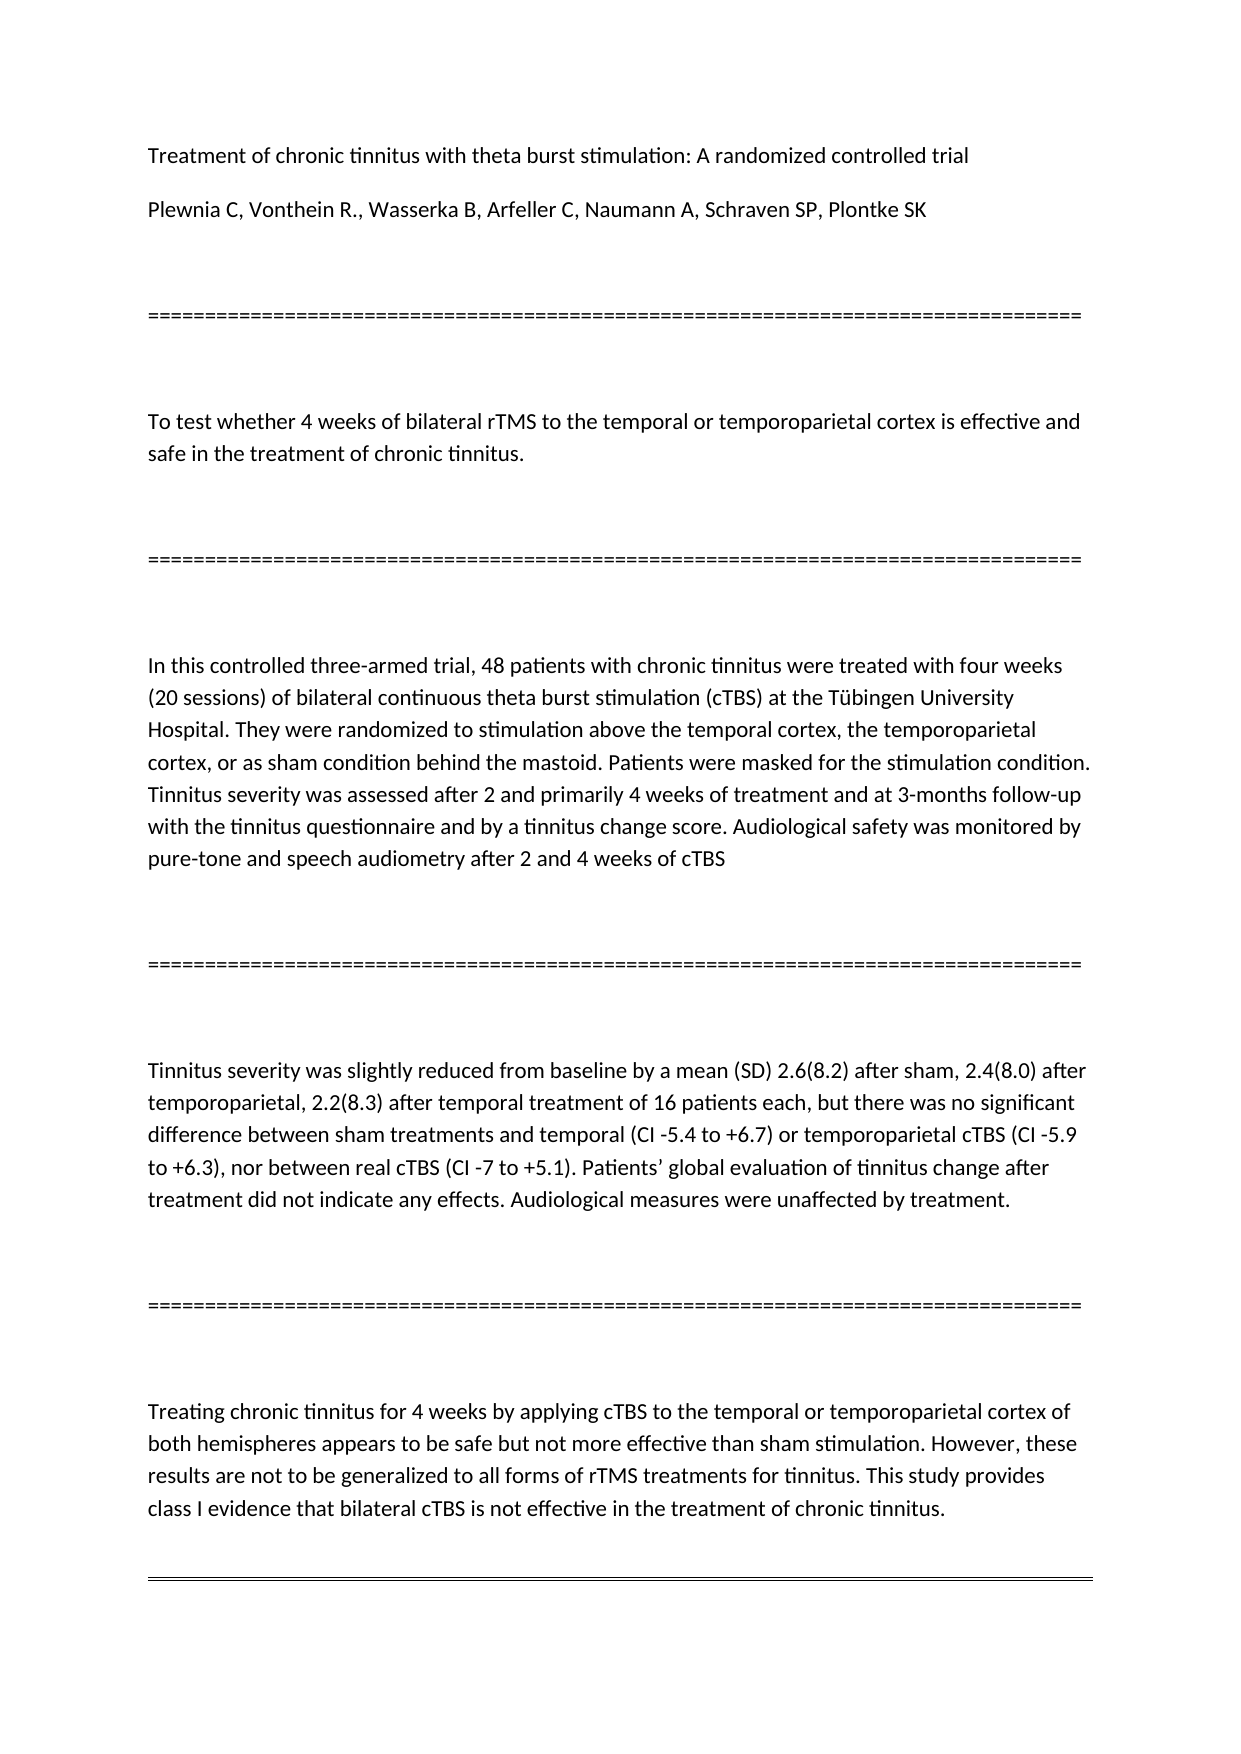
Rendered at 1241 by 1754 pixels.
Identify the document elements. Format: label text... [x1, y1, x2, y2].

text Treating chronic tinnitus for 4 weeks by applying cTBS to the temporal or temporoparietal cortex of both hemispheres appears to be safe but not more effective than sham stimulation. However, these results are not to be generalized to all forms of rTMS treatments for tinnitus. This study provides class I evidence that bilateral cTBS is not effective in the treatment of chronic tinnitus. [148, 1397, 1093, 1522]
text ================================================================================== [148, 545, 1093, 573]
text Treatment of chronic tinnitus with theta burst stimulation: A randomized controlled trial [148, 142, 1093, 170]
text Plewnia C, Vonthein R., Wasserka B, Arfeller C, Naumann A, Schraven SP, Plontke SK [148, 195, 1093, 223]
text ================================================================================== [148, 301, 1093, 329]
text ================================================================================== [148, 1291, 1093, 1319]
text In this controlled three-armed trial, 48 patients with chronic tinnitus were treated with four weeks (20 sessions) of bilateral continuous theta burst stimulation (cTBS) at the Tübingen University Hospital. They were randomized to stimulation above the temporal cortex, the temporoparietal cortex, or as sham condition behind the mastoid. Patients were masked for the stimulation condition. Tinnitus severity was assessed after 2 and primarily 4 weeks of treatment and at 3-months follow-up with the tinnitus questionnaire and by a tinnitus change score. Audiological safety was monitored by pure-tone and speech audiometry after 2 and 4 weeks of cTBS [148, 651, 1093, 872]
text To test whether 4 weeks of bilateral rTMS to the temporal or temporoparietal cortex is effective and safe in the treatment of chronic tinnitus. [148, 407, 1093, 467]
text ================================================================================== [148, 950, 1093, 978]
text Tinnitus severity was slightly reduced from baseline by a mean (SD) 2.6(8.2) after sham, 2.4(8.0) after temporoparietal, 2.2(8.3) after temporal treatment of 16 patients each, but there was no significant difference between sham treatments and temporal (CI -5.4 to +6.7) or temporoparietal cTBS (CI -5.9 to +6.3), nor between real cTBS (CI -7 to +5.1). Patients’ global evaluation of tinnitus change after treatment did not indicate any effects. Audiological measures were unaffected by treatment. [148, 1056, 1093, 1213]
